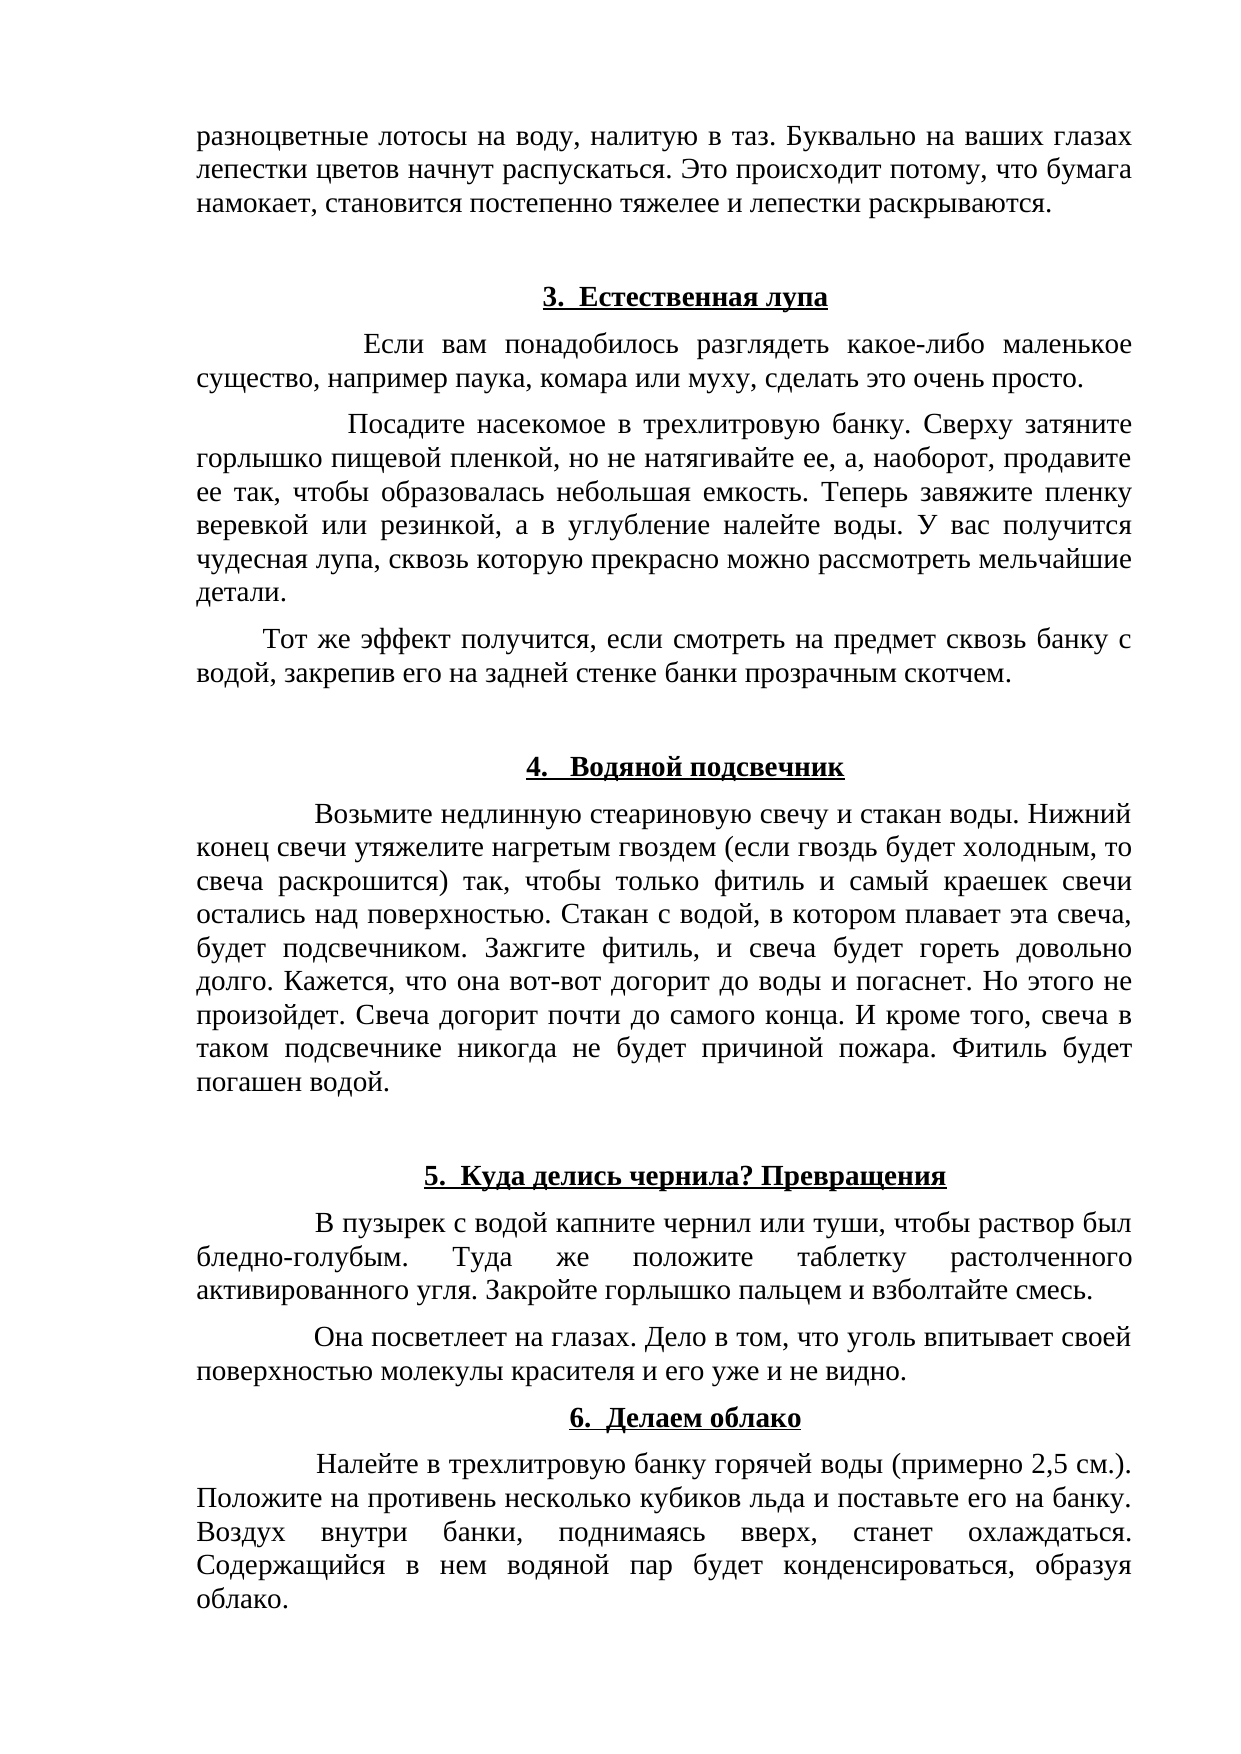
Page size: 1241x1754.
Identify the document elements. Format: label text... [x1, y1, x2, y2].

text Возьмите недлинную стеариновую свечу и стакан воды. Нижний конец свечи утяжелите нагретым гвоздем (если гвоздь будет холодным, то свеча раскрошится) так, чтобы только фитиль и самый краешек свечи остались над поверхностью. Стакан с водой, в котором плавает эта свеча, будет подсвечником. Зажгите фитиль, и свеча будет гореть довольно долго. Кажется, что она вот-вот догорит до воды и погаснет. Но этого не произойдет. Свеча догорит почти до самого конца. И кроме того, свеча в таком подсвечнике никогда не будет причиной пожара. Фитиль будет погашен водой. [196, 796, 1133, 1098]
text В пузырек с водой капните чернил или туши, чтобы раствор был бледно-голубым. Туда же положите таблетку растолченного активированного угля. Закройте горлышко пальцем и взболтайте смесь. [196, 1205, 1133, 1306]
text Посадите насекомое в трехлитровую банку. Сверху затяните горлышко пищевой пленкой, но не натягивайте ее, а, наоборот, продавите ее так, чтобы образовалась небольшая емкость. Теперь завяжите пленку веревкой или резинкой, а в углубление налейте воды. У вас получится чудесная лупа, сквозь которую прекрасно можно рассмотреть мельчайшие детали. [196, 407, 1133, 608]
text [196, 118, 1133, 219]
text 6. Делаем облако [196, 1400, 1133, 1433]
text 5. Куда делись чернила? Превращения [196, 1158, 1133, 1192]
text Если вам понадобилось разглядеть какое-либо маленькое существо, например паука, комара или муху, сделать это очень просто. [196, 326, 1133, 393]
text Тот же эффект получится, если смотреть на предмет сквозь банку с водой, закрепив его на задней стенке банки прозрачным скотчем. [196, 621, 1133, 688]
text Налейте в трехлитровую банку горячей воды (примерно 2,5 см.). Положите на противень несколько кубиков льда и поставьте его на банку. Воздух внутри банки, поднимаясь вверх, станет охлаждаться. Содержащийся в нем водяной пар будет конденсироваться, образуя облако. [196, 1447, 1133, 1614]
text Она посветлеет на глазах. Дело в том, что уголь впитывает своей поверхностью молекулы красителя и его уже и не видно. [196, 1319, 1133, 1386]
text 3. Естественная лупа [196, 279, 1133, 313]
text 4. Водяной подсвечник [196, 749, 1133, 782]
